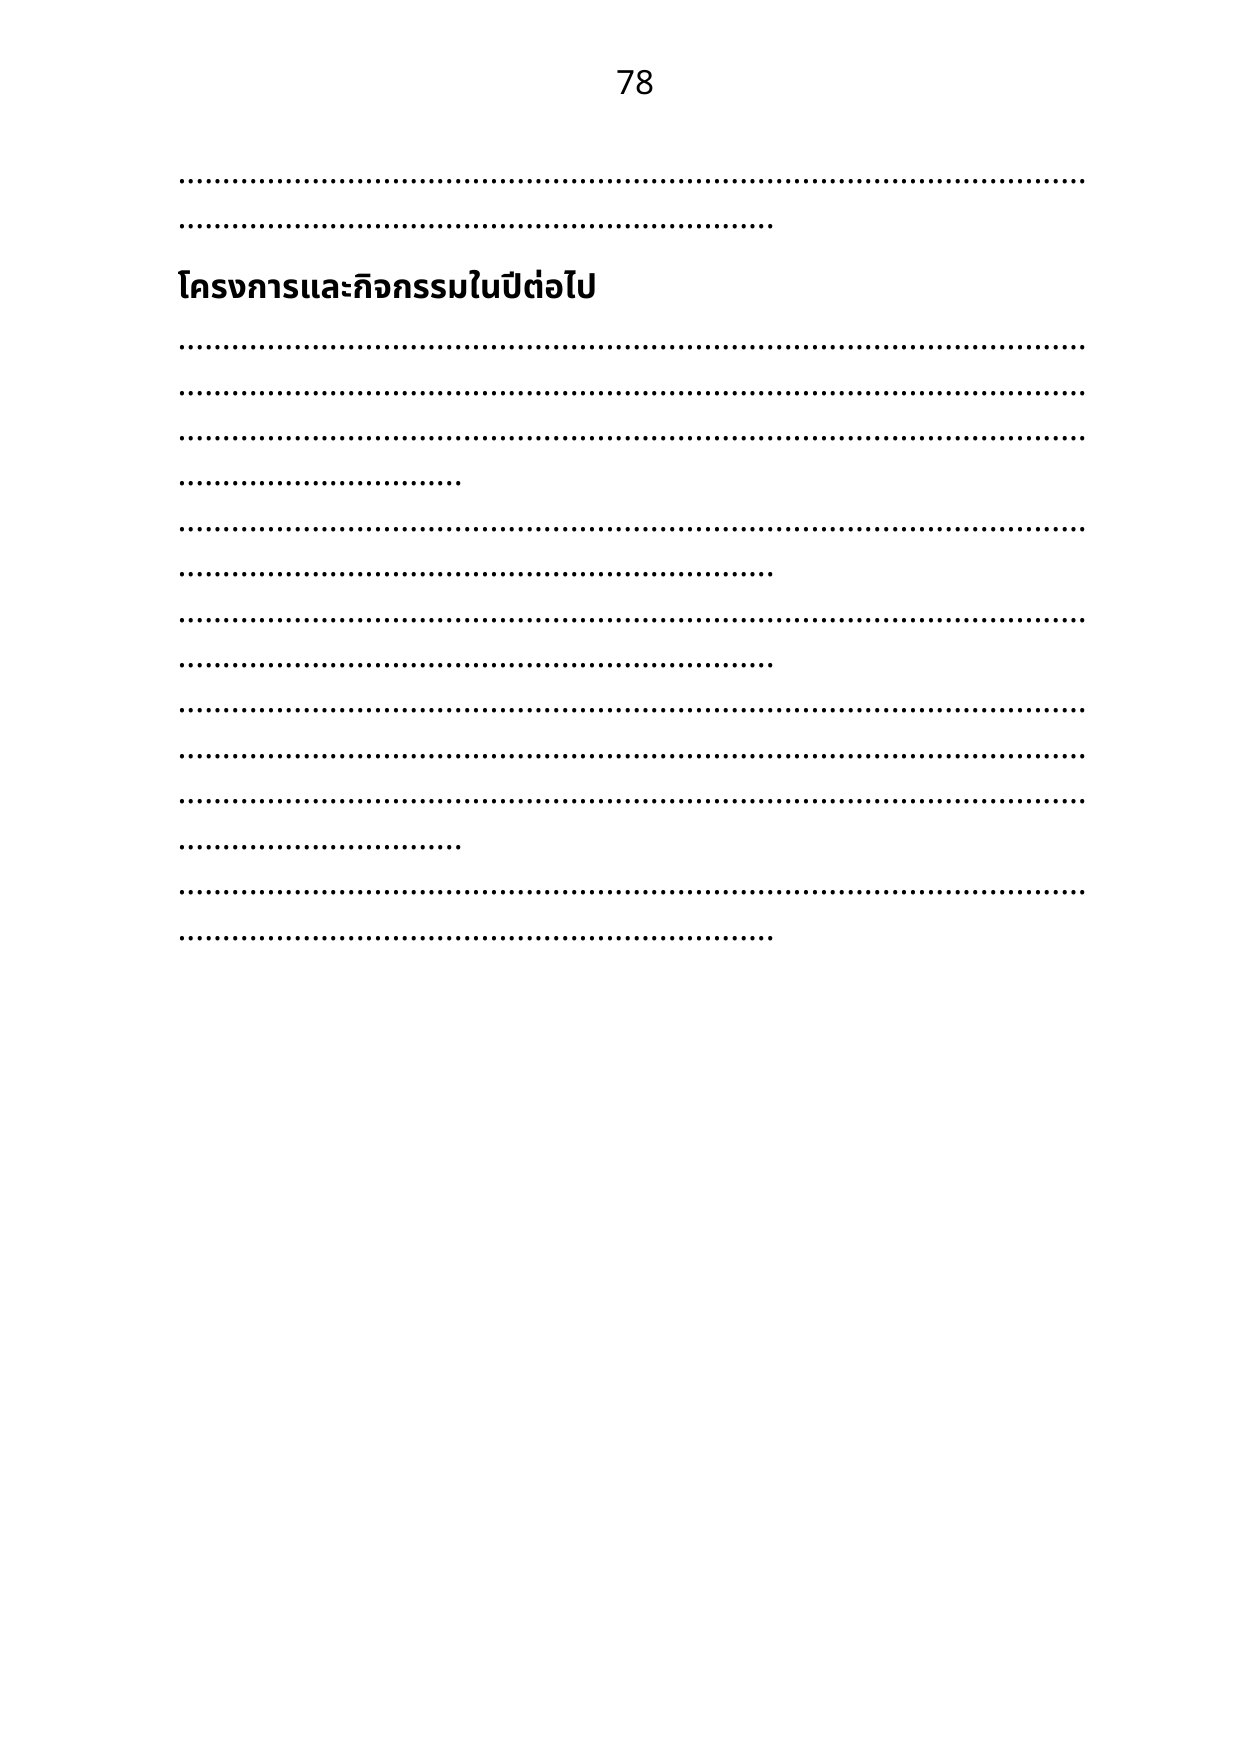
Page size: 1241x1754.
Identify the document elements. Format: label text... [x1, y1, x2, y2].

text โครงการและกิจกรรมในปีต่อไป [177, 263, 1092, 314]
text ......................................................................................................................................................................... [177, 859, 1093, 950]
text ......................................................................................................................................................................... [177, 148, 1093, 238]
